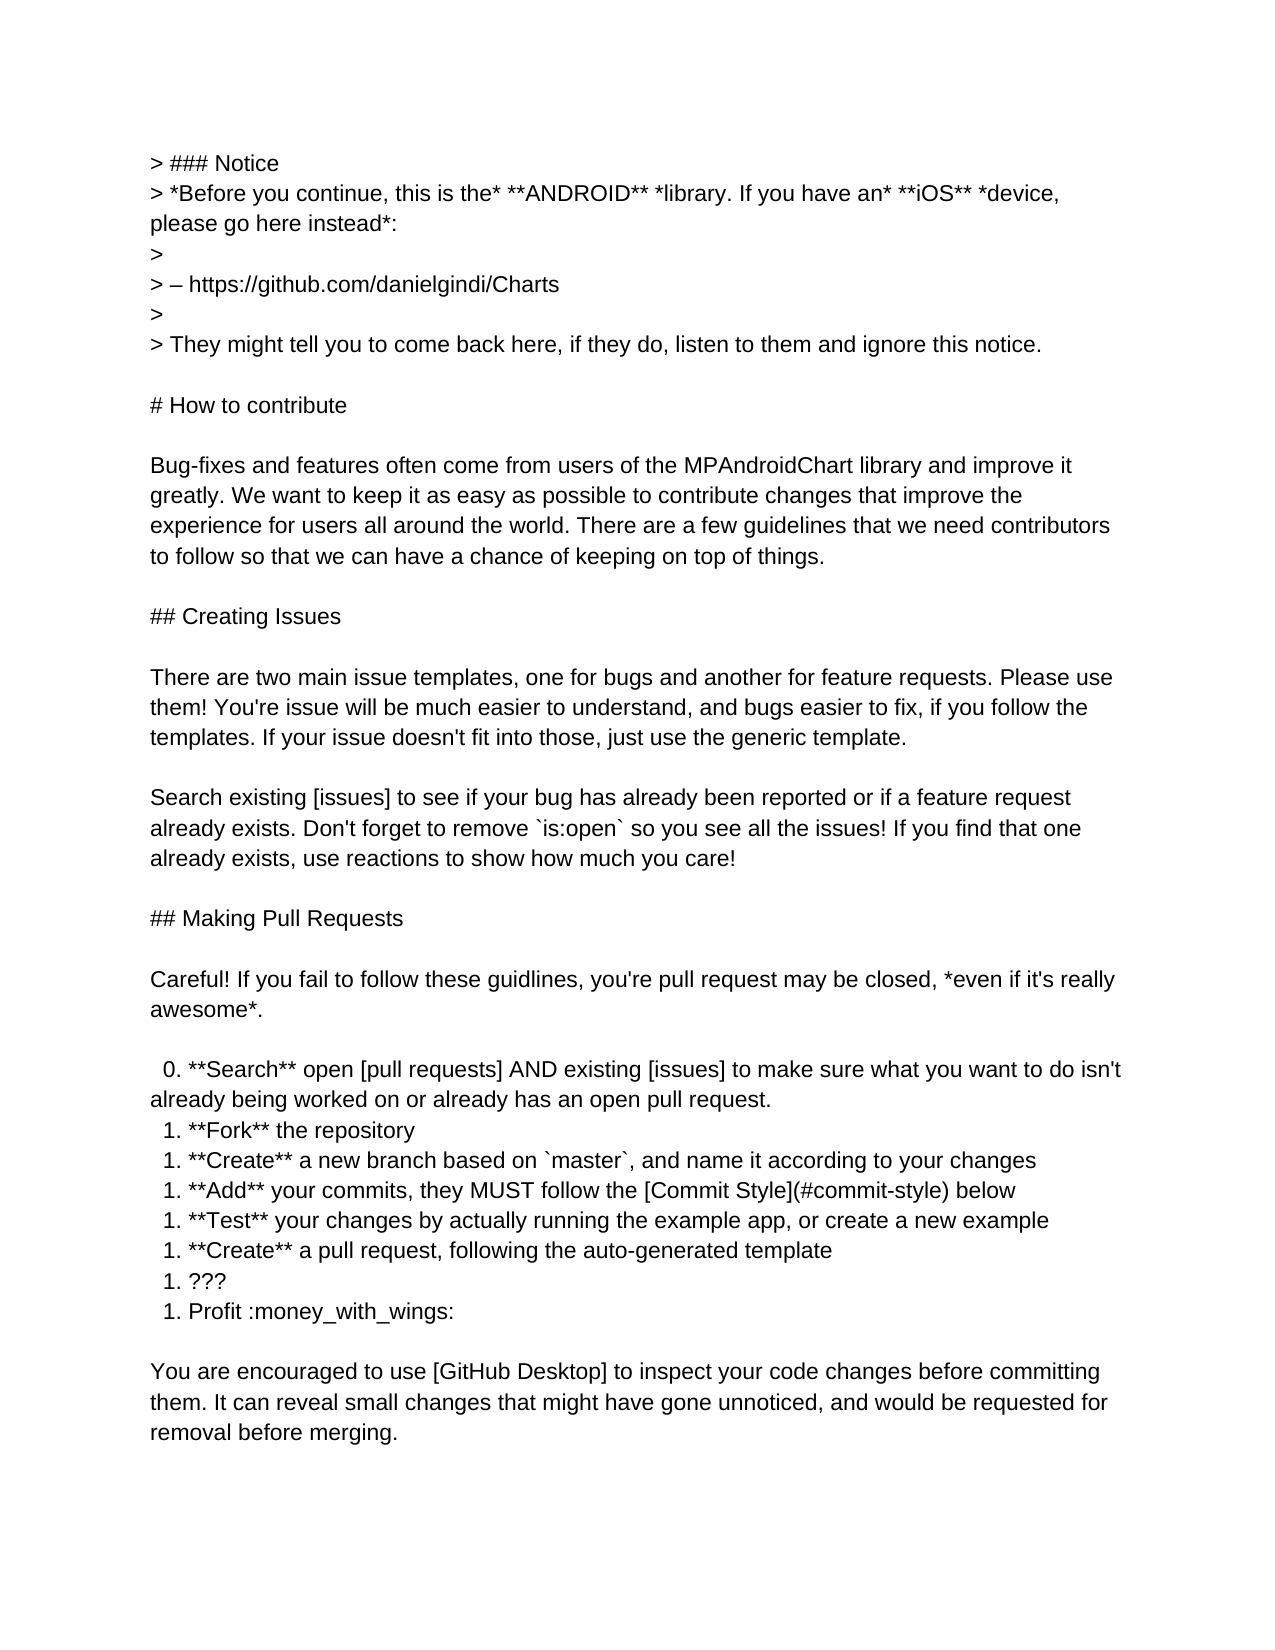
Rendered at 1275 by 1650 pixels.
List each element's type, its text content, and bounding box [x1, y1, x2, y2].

text 1. ??? [150, 1268, 1125, 1294]
text 1. **Test** your changes by actually running the example app, or create a new example [150, 1207, 1125, 1234]
text You are encouraged to use [GitHub Desktop] to inspect your code changes before committing them. It can reveal small changes that might have gone unnoticed, and would be requested for removal before merging. [150, 1358, 1125, 1445]
text > ### Notice [150, 150, 1125, 176]
text ## Creating Issues [150, 603, 1125, 629]
text > They might tell you to come back here, if they do, listen to them and ignore this notice. [150, 331, 1125, 358]
text Bug-fixes and features often come from users of the MPAndroidChart library and improve it greatly. We want to keep it as easy as possible to contribute changes that improve the experience for users all around the world. There are a few guidelines that we need contributors to follow so that we can have a chance of keeping on top of things. [150, 452, 1125, 569]
text 0. **Search** open [pull requests] AND existing [issues] to make sure what you want to do isn't already being worked on or already has an open pull request. [150, 1056, 1125, 1113]
text ## Making Pull Requests [150, 905, 1125, 932]
text > [150, 301, 1125, 327]
text Careful! If you fail to follow these guidlines, you're pull request may be closed, *even if it's really awesome*. [150, 966, 1125, 1022]
text 1. **Create** a new branch based on `master`, and name it according to your changes [150, 1147, 1125, 1173]
text There are two main issue templates, one for bugs and another for feature requests. Please use them! You're issue will be much easier to understand, and bugs easier to fix, if you follow the templates. If your issue doesn't fit into those, just use the generic template. [150, 663, 1125, 750]
text 1. Profit :money_with_wings: [150, 1298, 1125, 1324]
text Search existing [issues] to see if your bug has already been reported or if a feature request already exists. Don't forget to remove `is:open` so you see all the issues! If you find that one already exists, use reactions to show how much you care! [150, 784, 1125, 871]
text 1. **Add** your commits, they MUST follow the [Commit Style](#commit-style) below [150, 1177, 1125, 1203]
text > *Before you continue, this is the* **ANDROID** *library. If you have an* **iOS** *device, please go here instead*: [150, 180, 1125, 237]
text 1. **Create** a pull request, following the auto-generated template [150, 1237, 1125, 1264]
text > [150, 241, 1125, 267]
text > – https://github.com/danielgindi/Charts [150, 271, 1125, 297]
text 1. **Fork** the repository [150, 1117, 1125, 1143]
text # How to contribute [150, 392, 1125, 418]
